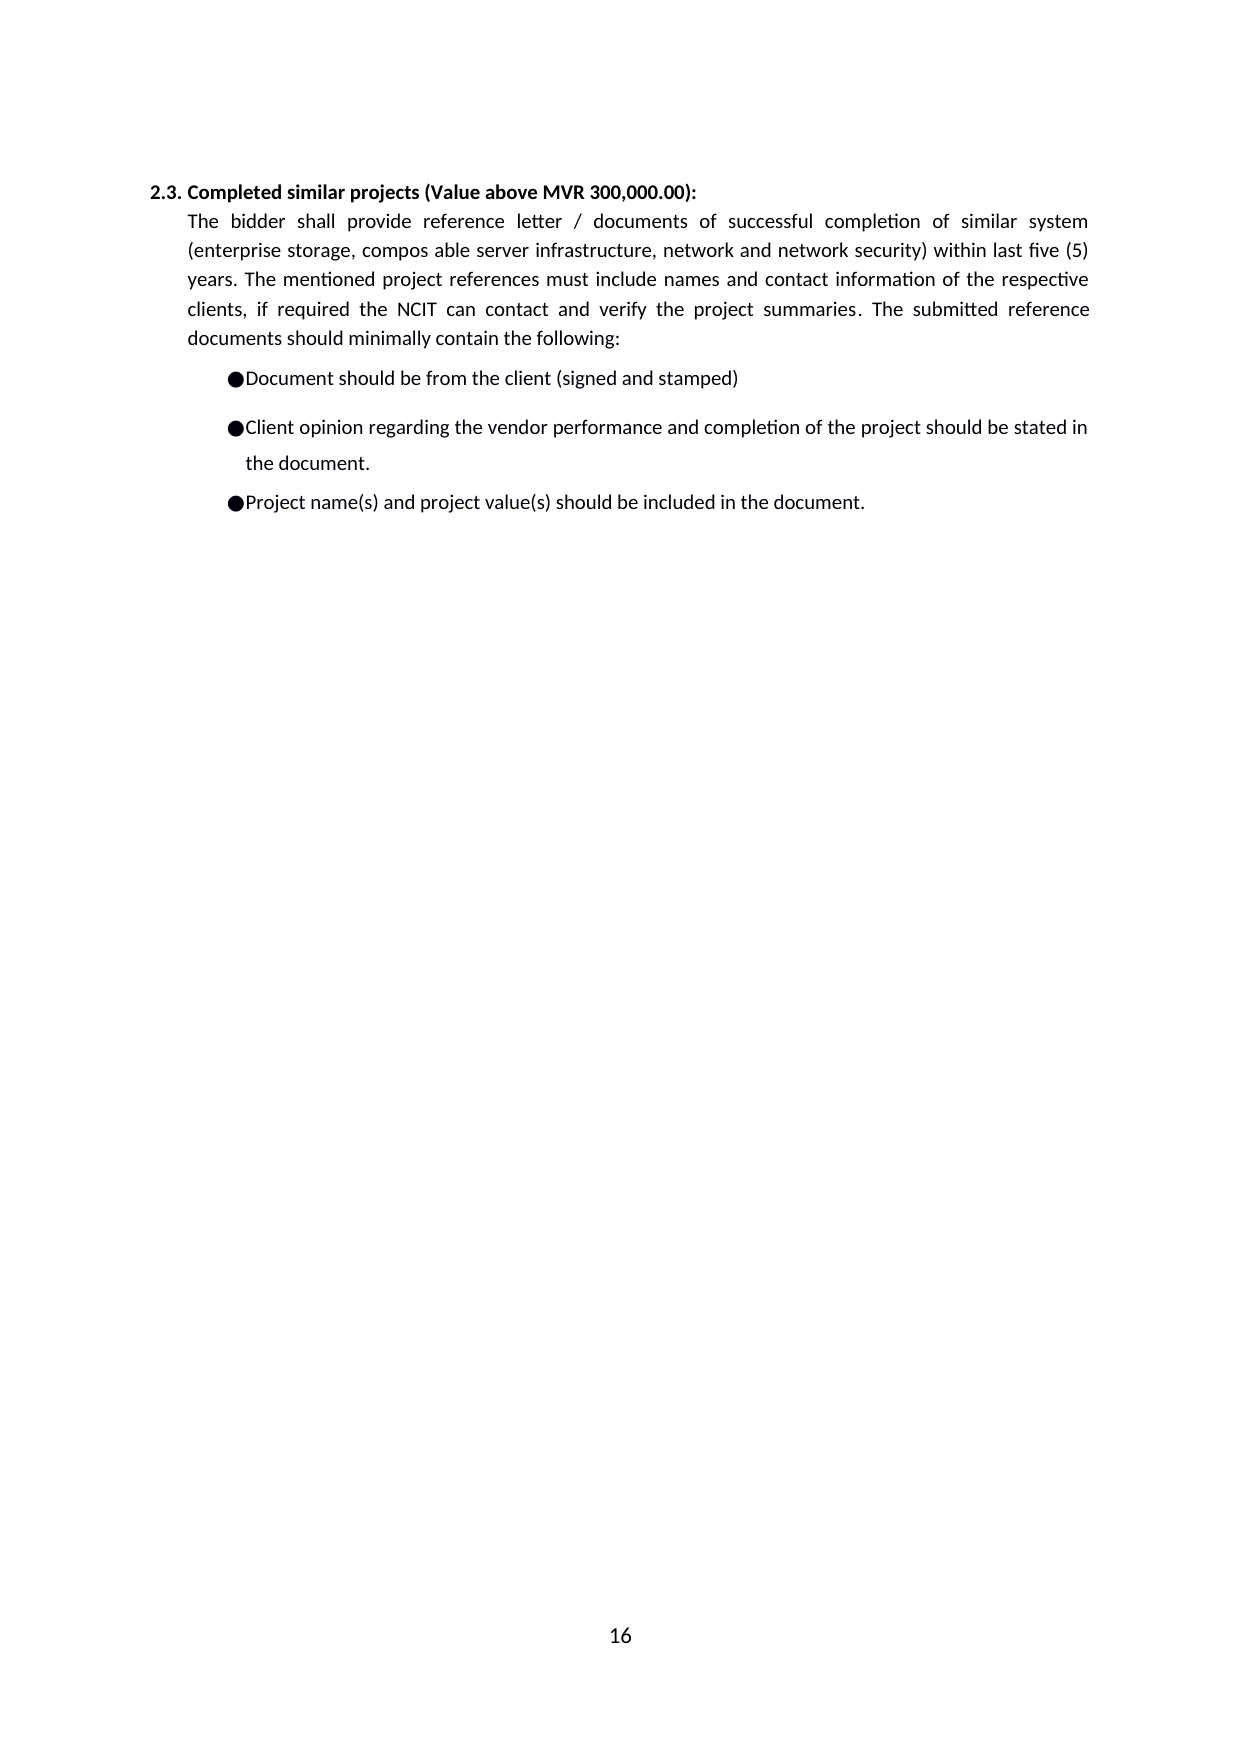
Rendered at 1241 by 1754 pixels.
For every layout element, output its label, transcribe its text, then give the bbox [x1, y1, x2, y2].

list Completed similar projects (Value above MVR 300,000.00): [150, 179, 1090, 204]
list Client opinion regarding the vendor performance and completion of the project should be stated in the document. [227, 403, 1090, 475]
list Document should be from the client (signed and stamped) [227, 354, 1090, 397]
list Project name(s) and project value(s) should be included in the document. [227, 479, 1090, 522]
text The bidder shall provide reference letter / documents of successful completion of similar system (enterprise storage, compos able server infrastructure, network and network security) within last five (5) years. The mentioned project references must include names and contact information of the respective clients, if required the NCIT can contact and verify the project summaries. The submitted reference documents should minimally contain the following: [187, 208, 1090, 350]
